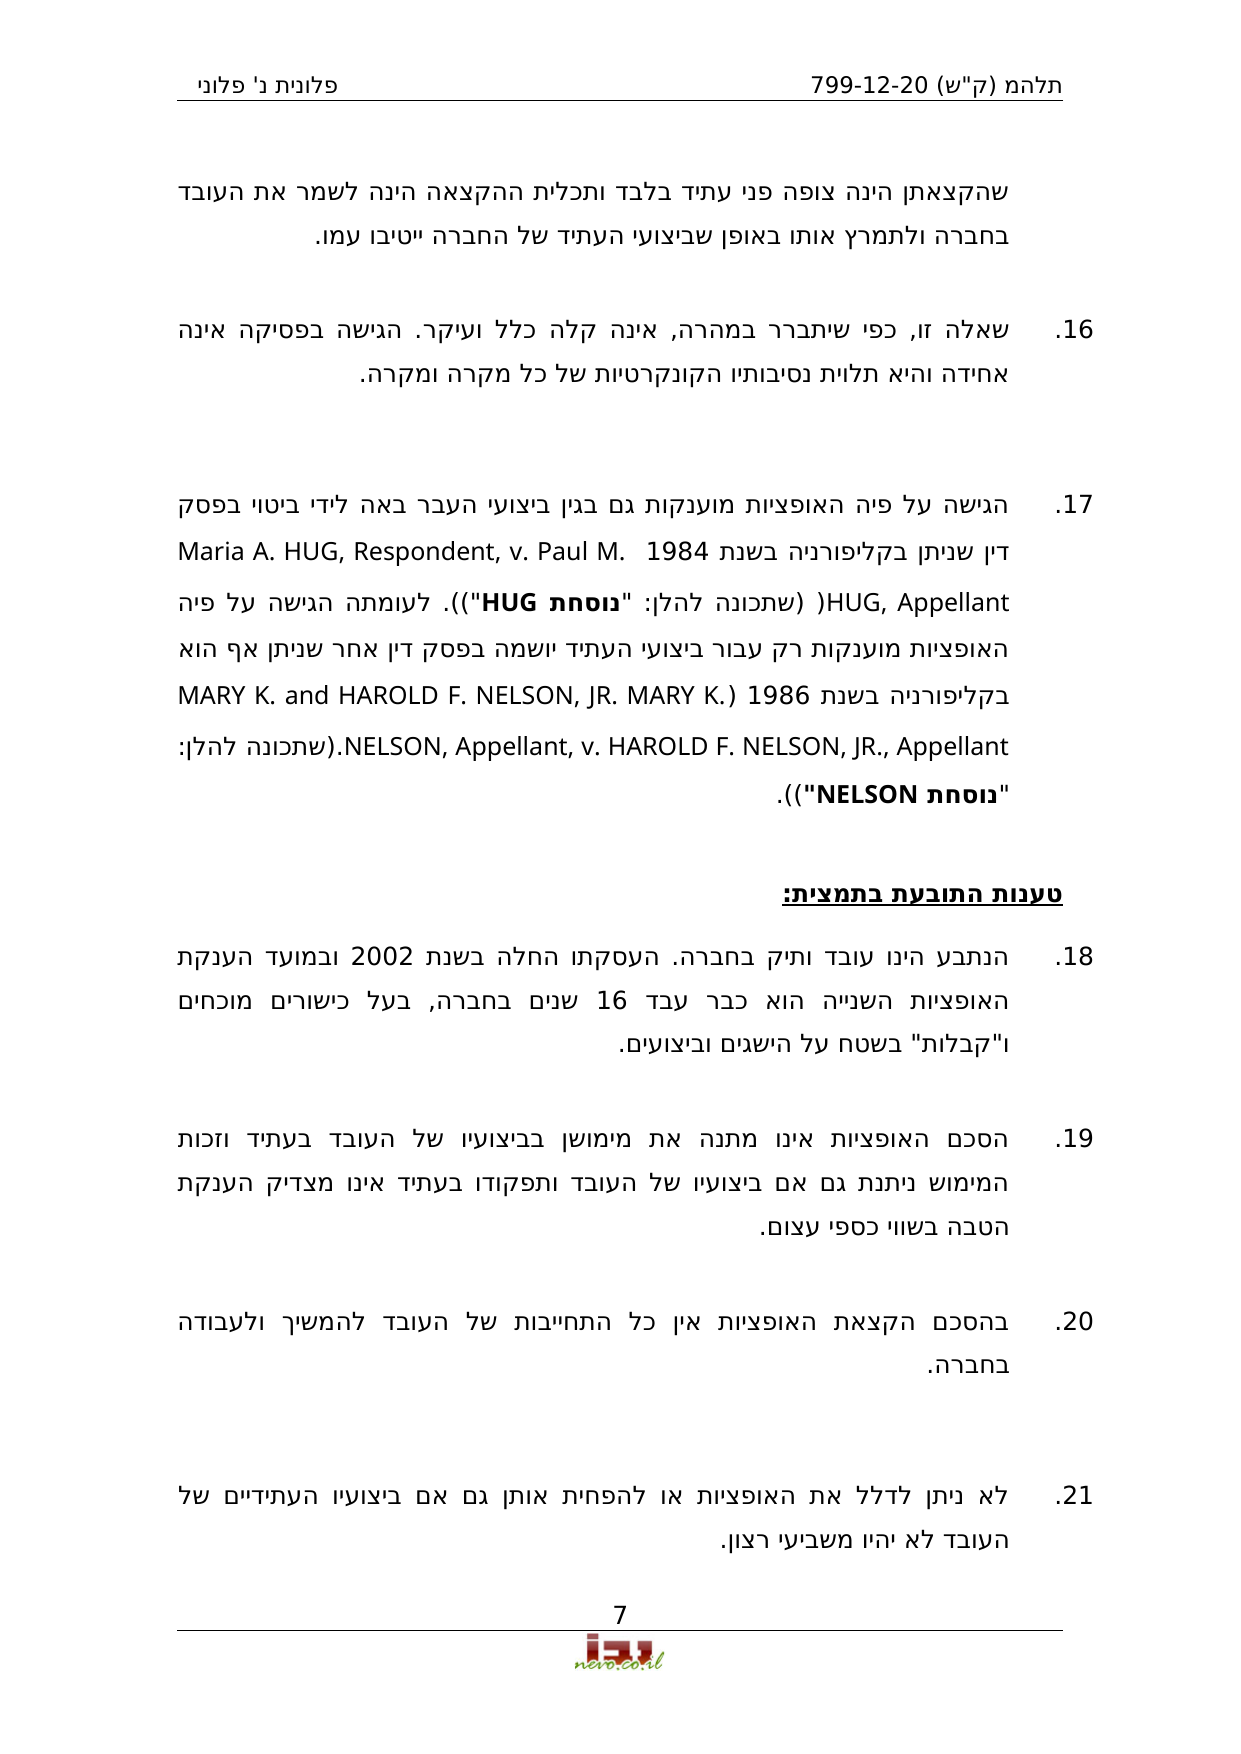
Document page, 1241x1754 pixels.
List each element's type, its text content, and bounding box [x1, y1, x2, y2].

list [177, 177, 1054, 250]
list בהסכם הקצאת האופציות אין כל התחייבות של העובד להמשיך ולעבודה בחברה. [177, 1307, 1054, 1380]
text טענות התובעת בתמצית: [177, 879, 1063, 908]
list הגישה על פיה האופציות מוענקות גם בגין ביצועי העבר באה לידי ביטוי בפסק דין שניתן בקליפורניה בשנת 1984 Maria A. HUG, Respondent, v. Paul M. HUG, Appellant( (שתכונה להלן: "נוסחת HUG")). לעומתה הגישה על פיה האופציות מוענקות רק עבור ביצועי העתיד יושמה בפסק דין אחר שניתן אף הוא בקליפורניה בשנת 1986 (MARY K. and HAROLD F. NELSON, JR. MARY K. NELSON, Appellant, v. HAROLD F. NELSON, JR., Appellant.(שתכונה להלן: "נוסחת NELSON")). [177, 490, 1054, 811]
list לא ניתן לדלל את האופציות או להפחית אותן גם אם ביצועיו העתידיים של העובד לא יהיו משביעי רצון. [177, 1481, 1054, 1554]
list הסכם האופציות אינו מתנה את מימושן בביצועיו של העובד בעתיד וזכות המימוש ניתנת גם אם ביצועיו של העובד ותפקודו בעתיד אינו מצדיק הענקת הטבה בשווי כספי עצום. [177, 1124, 1054, 1241]
list שאלה זו, כפי שיתברר במהרה, אינה קלה כלל ועיקר. הגישה בפסיקה אינה אחידה והיא תלוית נסיבותיו הקונקרטיות של כל מקרה ומקרה. [177, 316, 1054, 389]
picture [574, 1633, 666, 1671]
list הנתבע הינו עובד ותיק בחברה. העסקתו החלה בשנת 2002 ובמועד הענקת האופציות השנייה הוא כבר עבד 16 שנים בחברה, בעל כישורים מוכחים ו"קבלות" בשטח על הישגים וביצועים. [177, 942, 1054, 1059]
